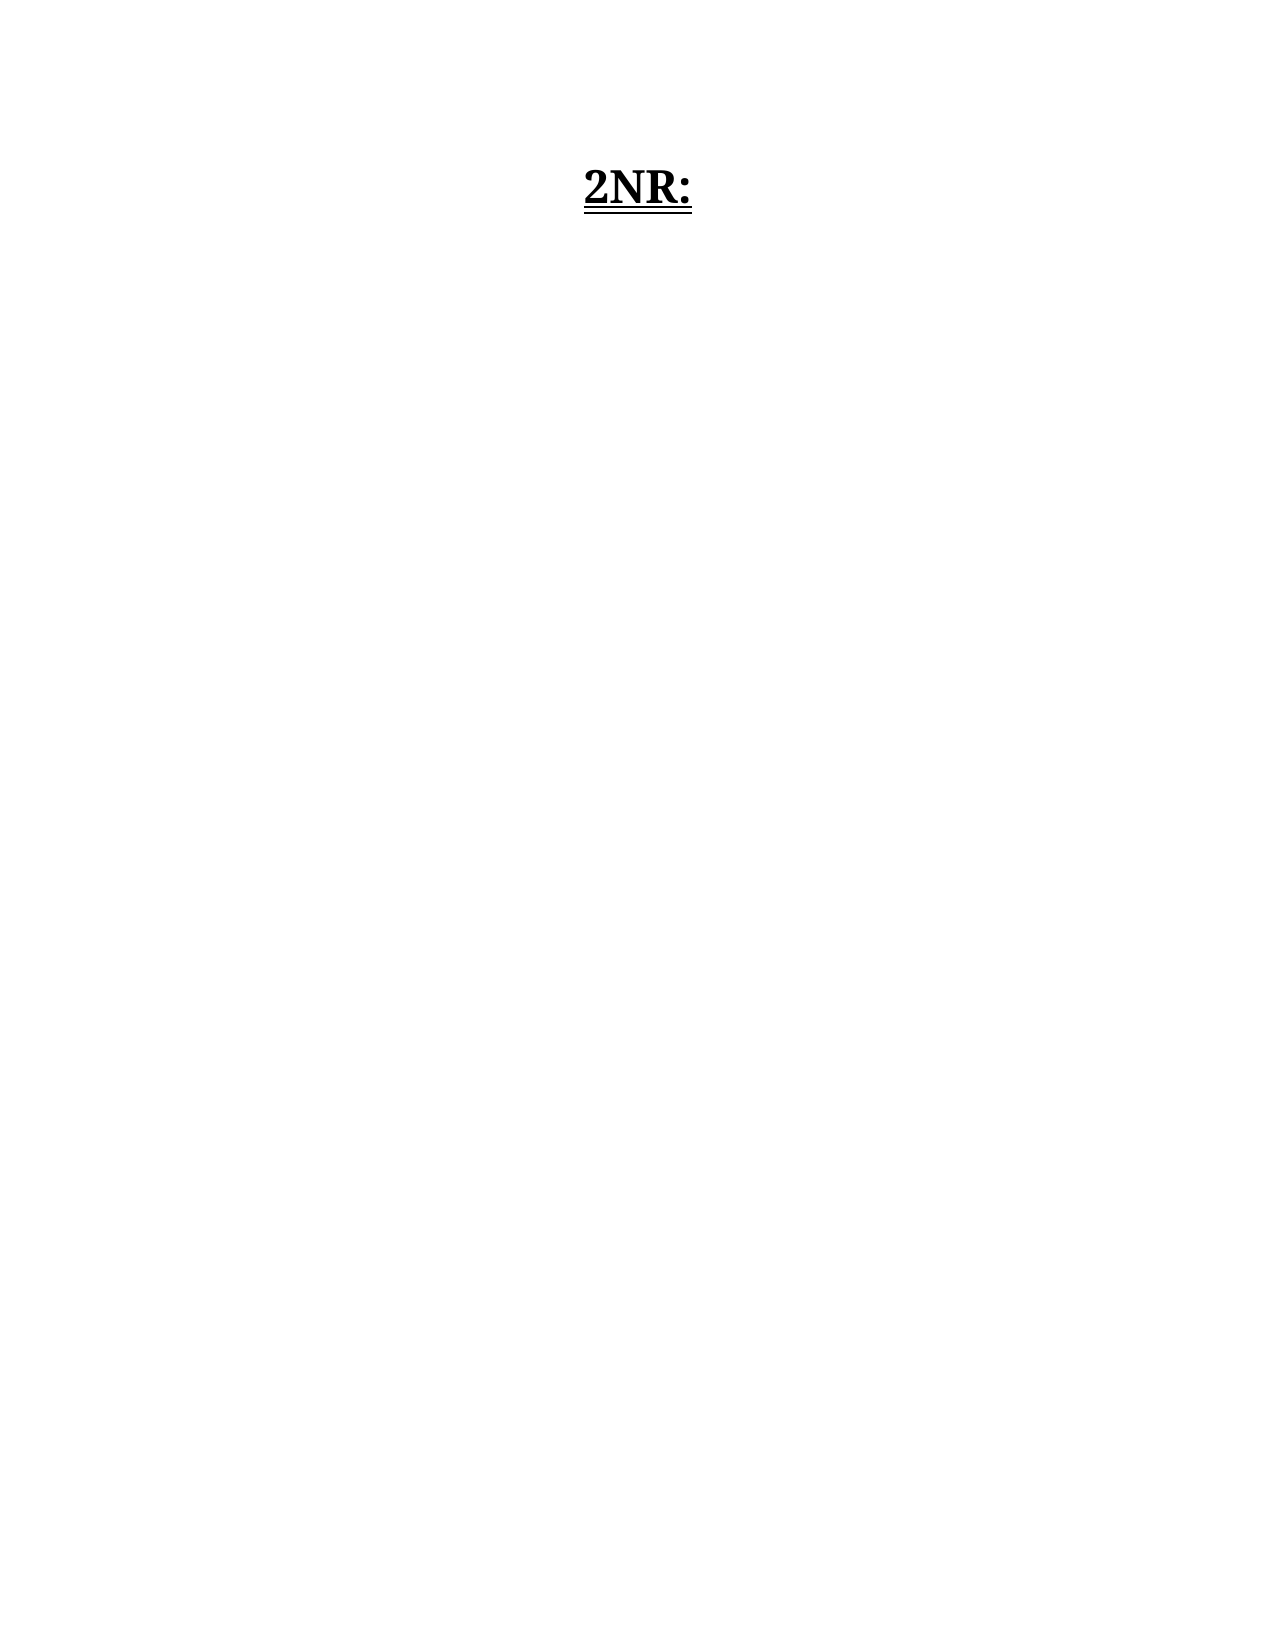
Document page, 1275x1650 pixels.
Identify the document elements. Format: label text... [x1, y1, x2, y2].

subtitle 2NR: [187, 154, 1087, 217]
